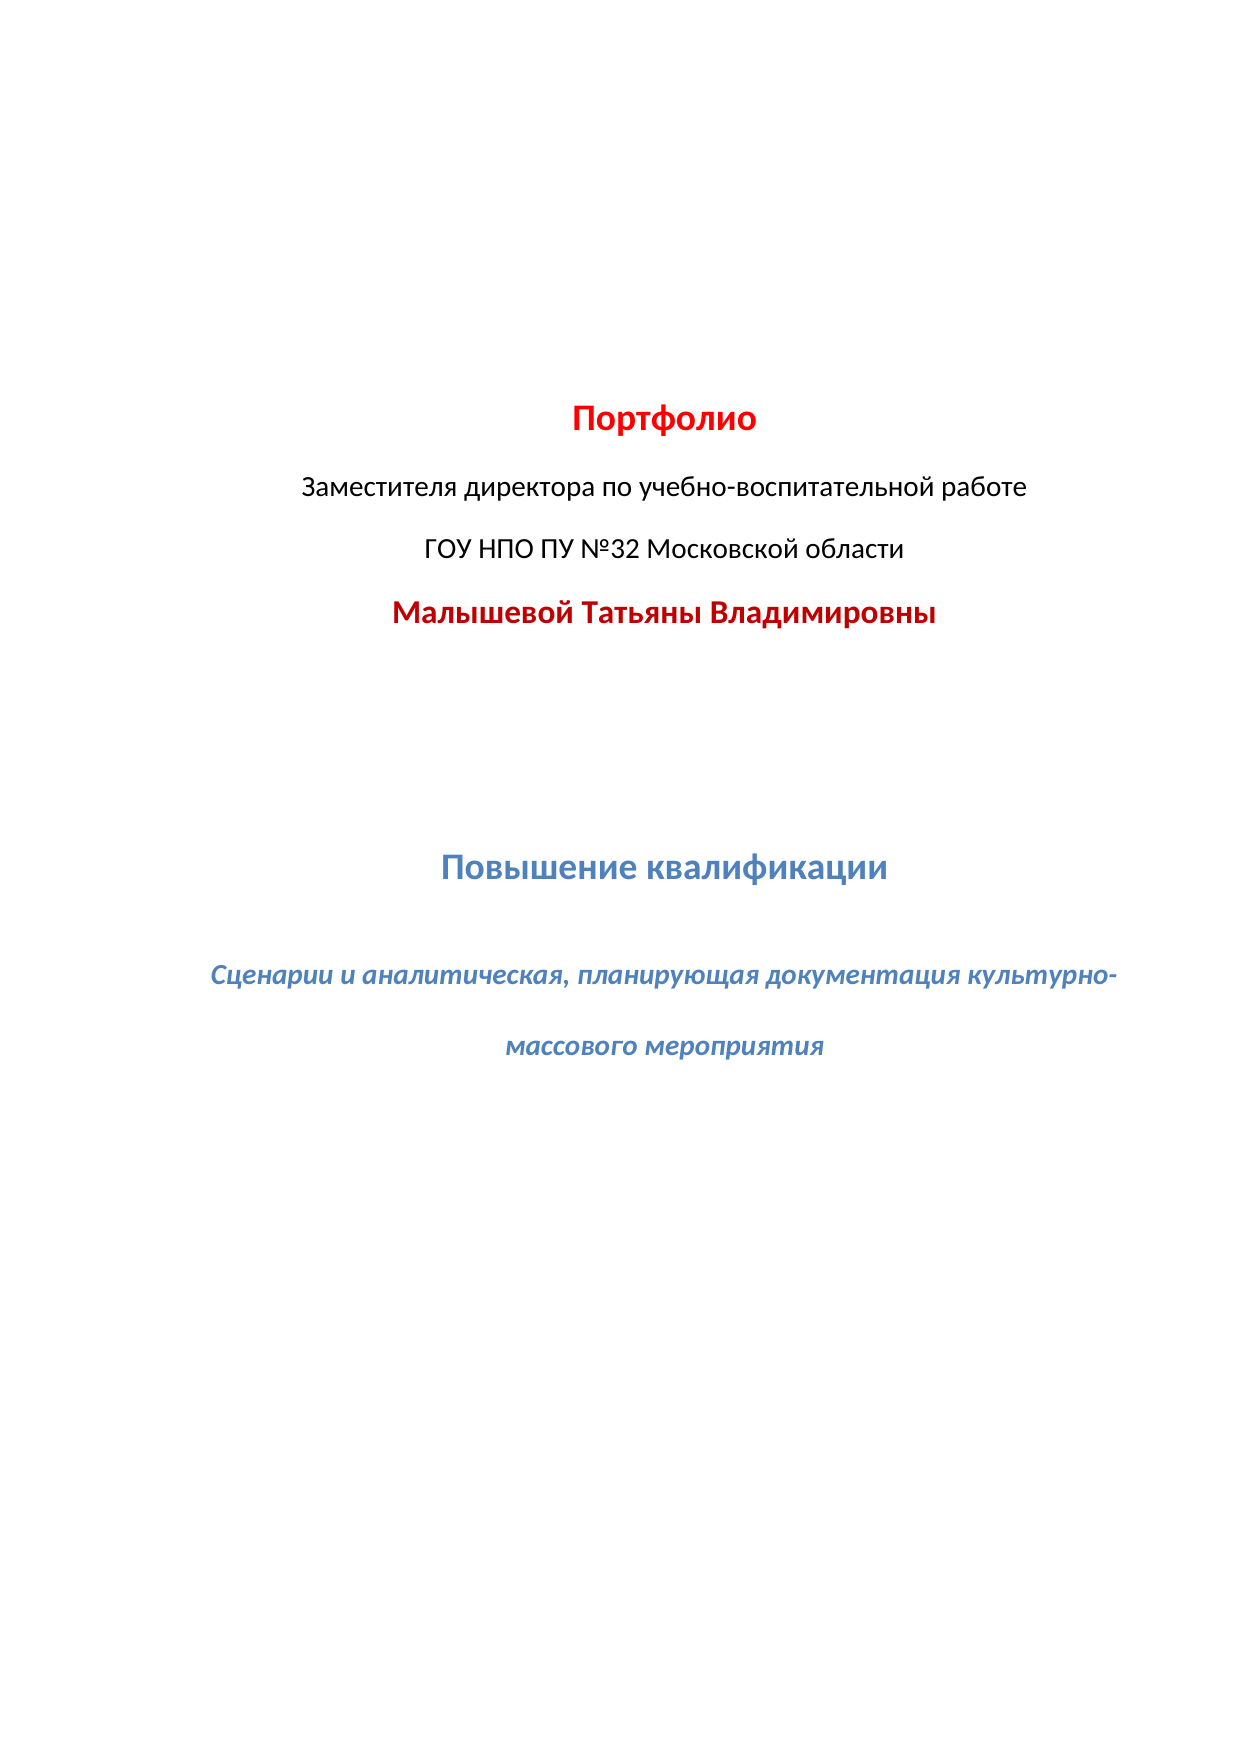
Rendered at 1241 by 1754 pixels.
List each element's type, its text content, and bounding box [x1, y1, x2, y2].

text Заместителя директора по учебно-воспитательной работе [177, 468, 1152, 503]
text Портфолио [177, 394, 1152, 440]
text Сценарии и аналитическая, планирующая документация культурно-массового мероприятия [177, 956, 1152, 1063]
text Малышевой Татьяны Владимировны [177, 591, 1152, 632]
text ГОУ НПО ПУ №32 Московской области [177, 530, 1152, 565]
text Повышение квалификации [177, 843, 1152, 889]
